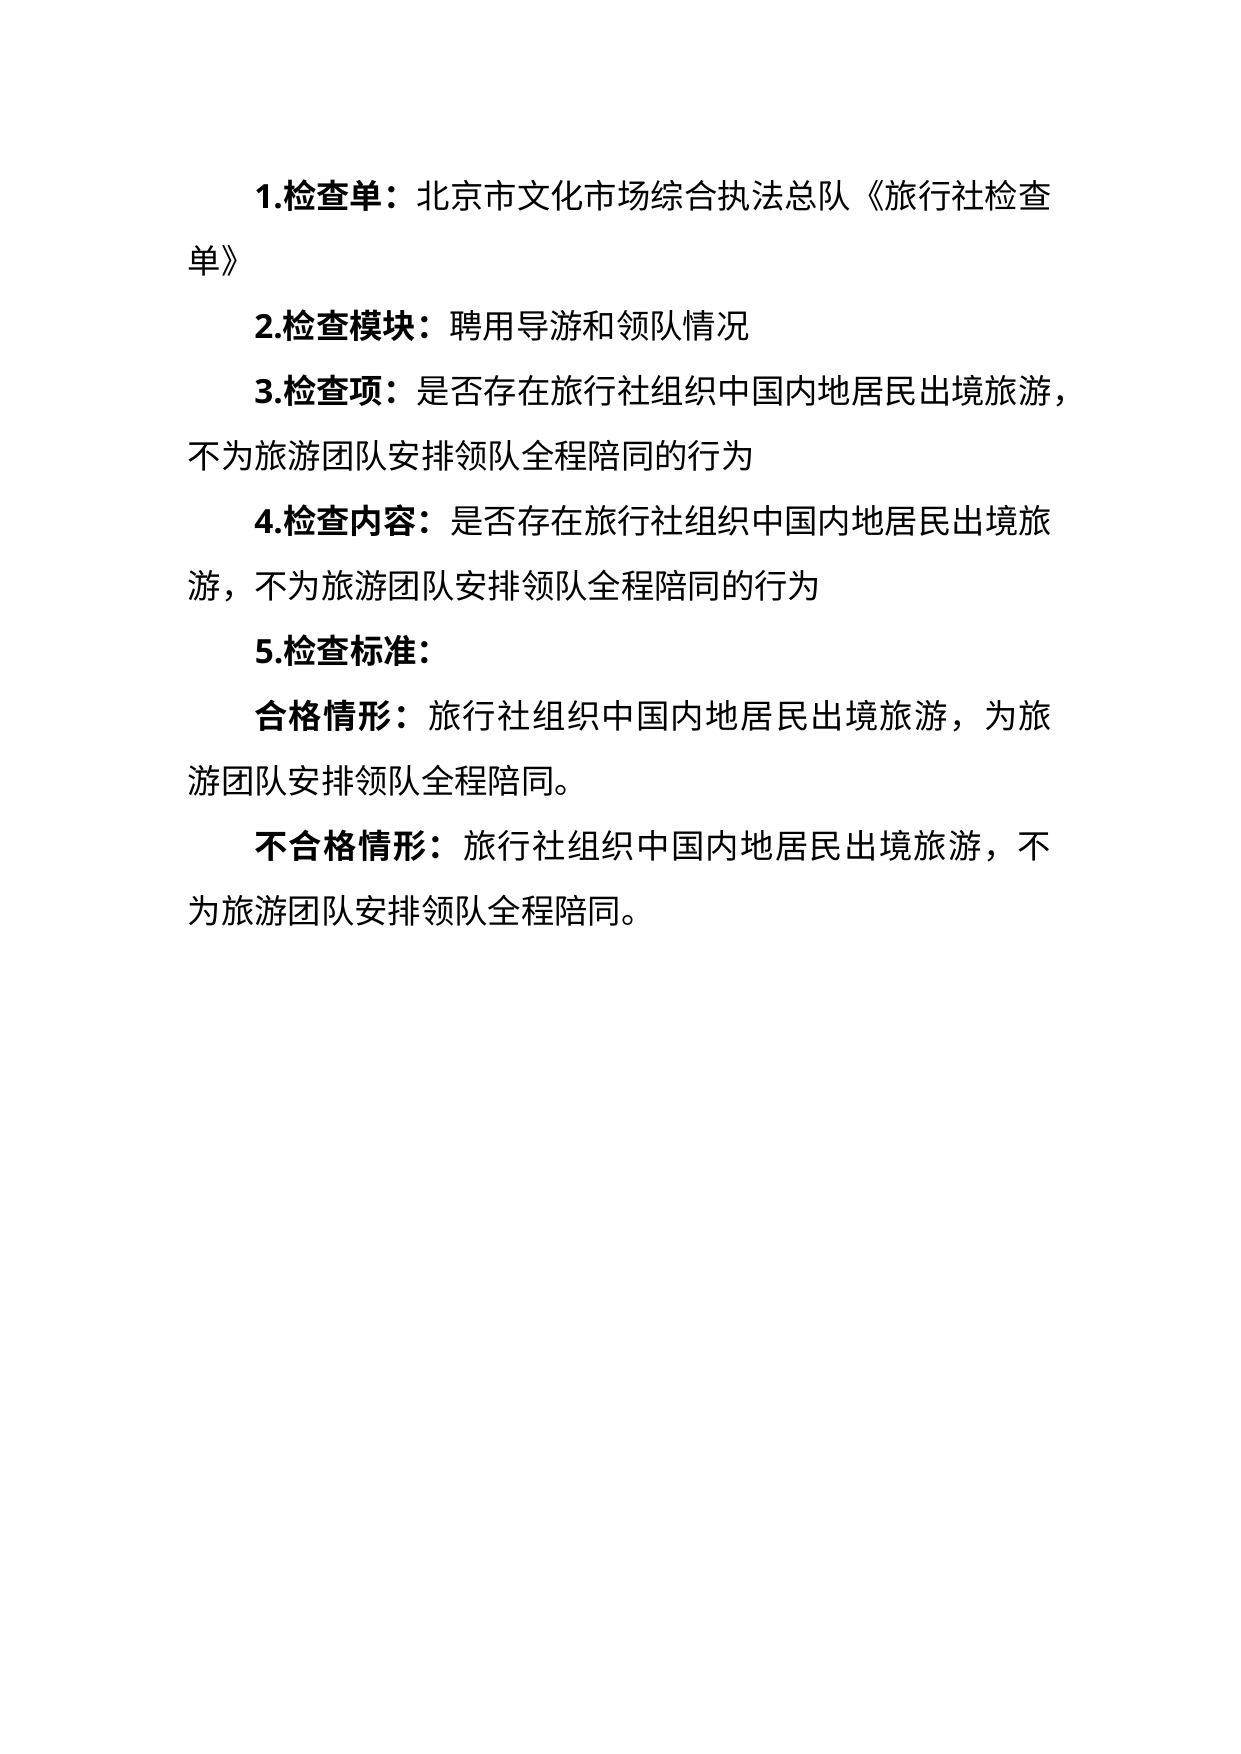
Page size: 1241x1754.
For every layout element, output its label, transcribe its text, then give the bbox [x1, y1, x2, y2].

text 2.检查模块：聘用导游和领队情况 [187, 292, 1053, 357]
text 3.检查项：是否存在旅行社组织中国内地居民出境旅游，不为旅游团队安排领队全程陪同的行为 [187, 357, 1053, 487]
text 4.检查内容：是否存在旅行社组织中国内地居民出境旅游，不为旅游团队安排领队全程陪同的行为 [187, 487, 1053, 617]
text 5.检查标准： [187, 617, 1053, 682]
text 不合格情形：旅行社组织中国内地居民出境旅游，不为旅游团队安排领队全程陪同。 [187, 812, 1053, 942]
text 1.检查单：北京市文化市场综合执法总队《旅行社检查单》 [187, 162, 1053, 292]
text 合格情形：旅行社组织中国内地居民出境旅游，为旅游团队安排领队全程陪同。 [187, 682, 1053, 812]
